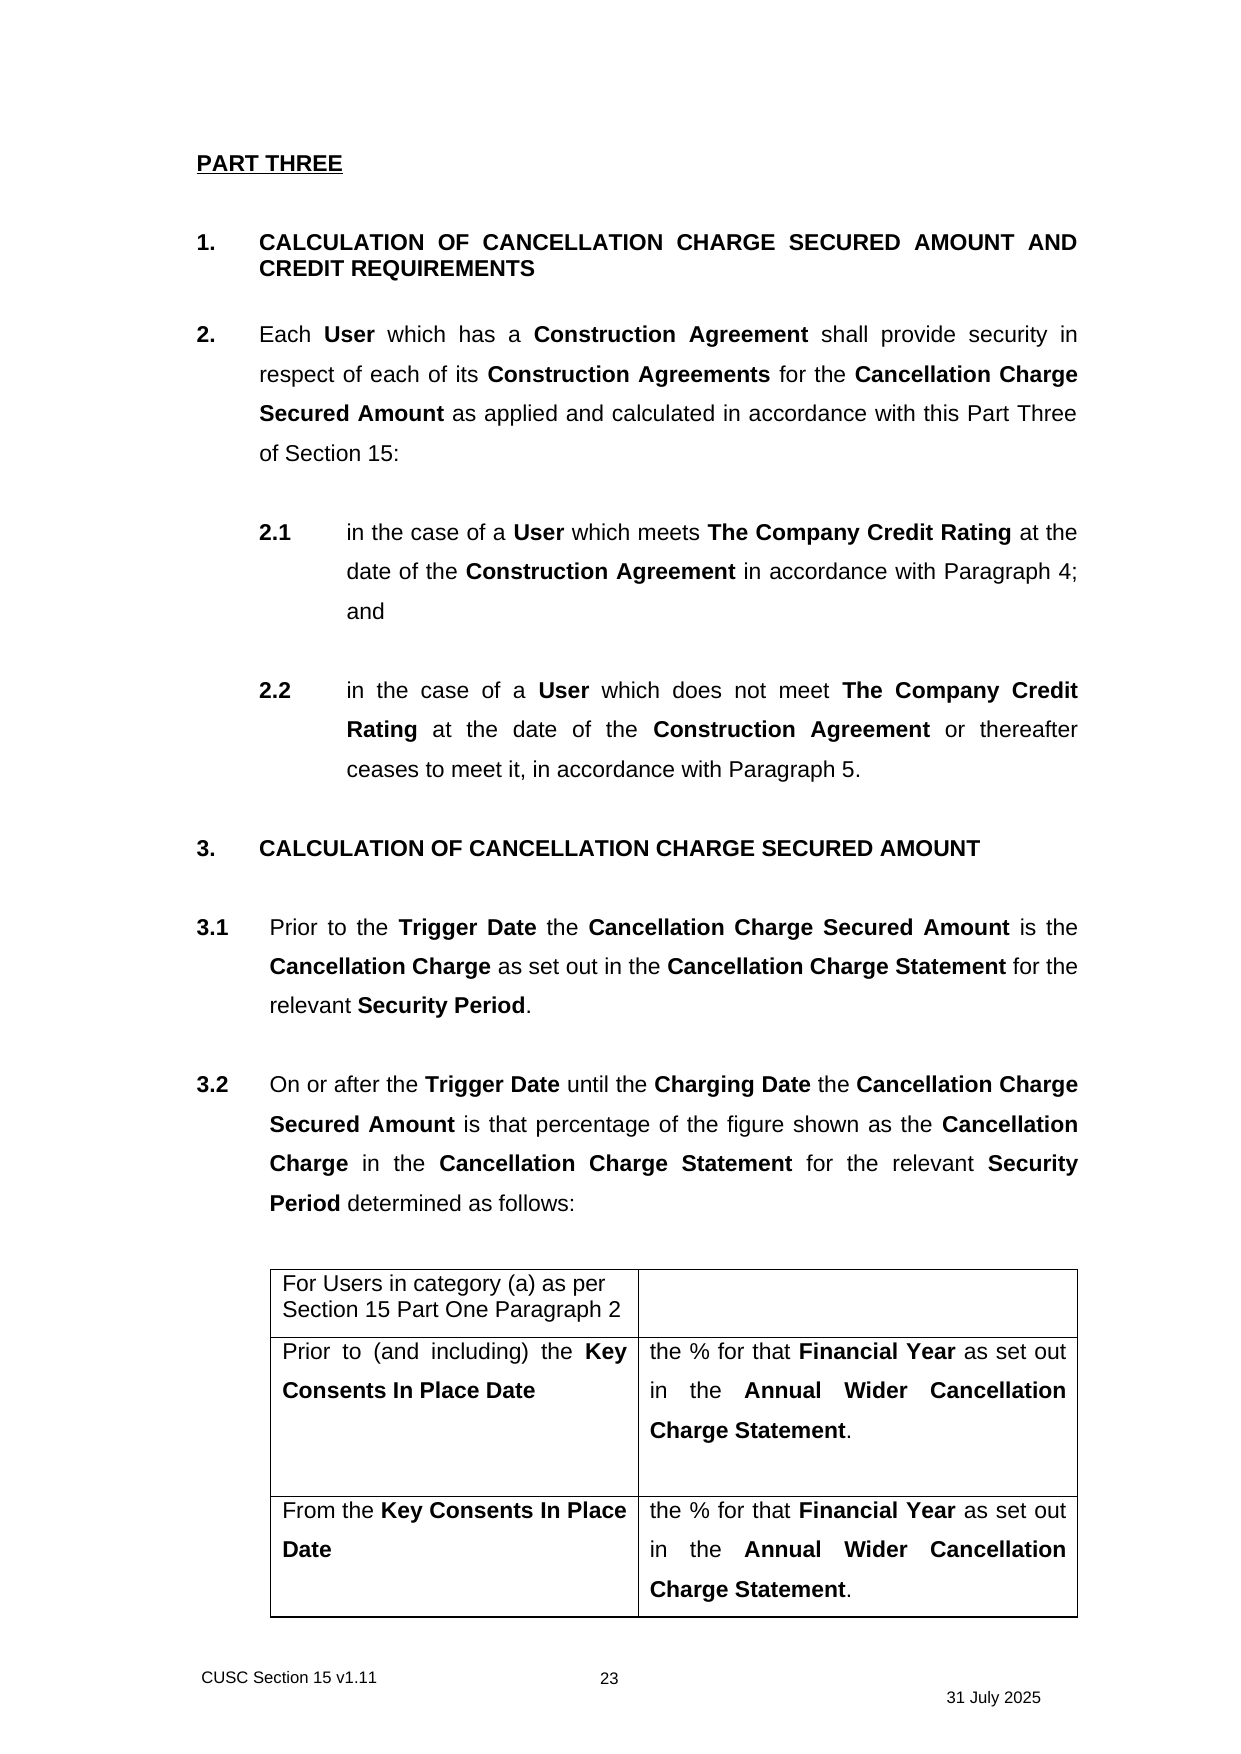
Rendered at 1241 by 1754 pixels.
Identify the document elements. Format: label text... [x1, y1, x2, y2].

text 2.2 in the case of a User which does not meet The Company Credit Rating at the date of the Construction Agreement or thereafter ceases to meet it, in accordance with Paragraph 5. [196, 677, 1078, 782]
text 2.1 in the case of a User which meets The Company Credit Rating at the date of the Construction Agreement in accordance with Paragraph 4; and [196, 519, 1078, 624]
table_header For Users in category (a) as per Section 15 Part One Paragraph 2 [271, 1270, 638, 1337]
text 1. CALCULATION OF CANCELLATION CHARGE SECURED AMOUNT AND CREDIT REQUIREMENTS [196, 229, 1078, 282]
text 3. CALCULATION OF CANCELLATION CHARGE SECURED AMOUNT [196, 834, 1078, 861]
table_cell Prior to (and including) the Key Consents In Place Date [271, 1338, 638, 1496]
text PART THREE [196, 150, 1078, 176]
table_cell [639, 1338, 1077, 1496]
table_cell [639, 1497, 1077, 1616]
table_header [639, 1270, 1077, 1337]
text 2. Each User which has a Construction Agreement shall provide security in respect of each of its Construction Agreements for the Cancellation Charge Secured Amount as applied and calculated in accordance with this Part Three of Section 15: [196, 321, 1078, 466]
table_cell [271, 1497, 638, 1616]
text 3.1 Prior to the Trigger Date the Cancellation Charge Secured Amount is the Cancellation Charge as set out in the Cancellation Charge Statement for the relevant Security Period. [196, 913, 1078, 1019]
text 3.2 On or after the Trigger Date until the Charging Date the Cancellation Charge Secured Amount is that percentage of the figure shown as the Cancellation Charge in the Cancellation Charge Statement for the relevant Security Period determined as follows: [196, 1071, 1078, 1216]
